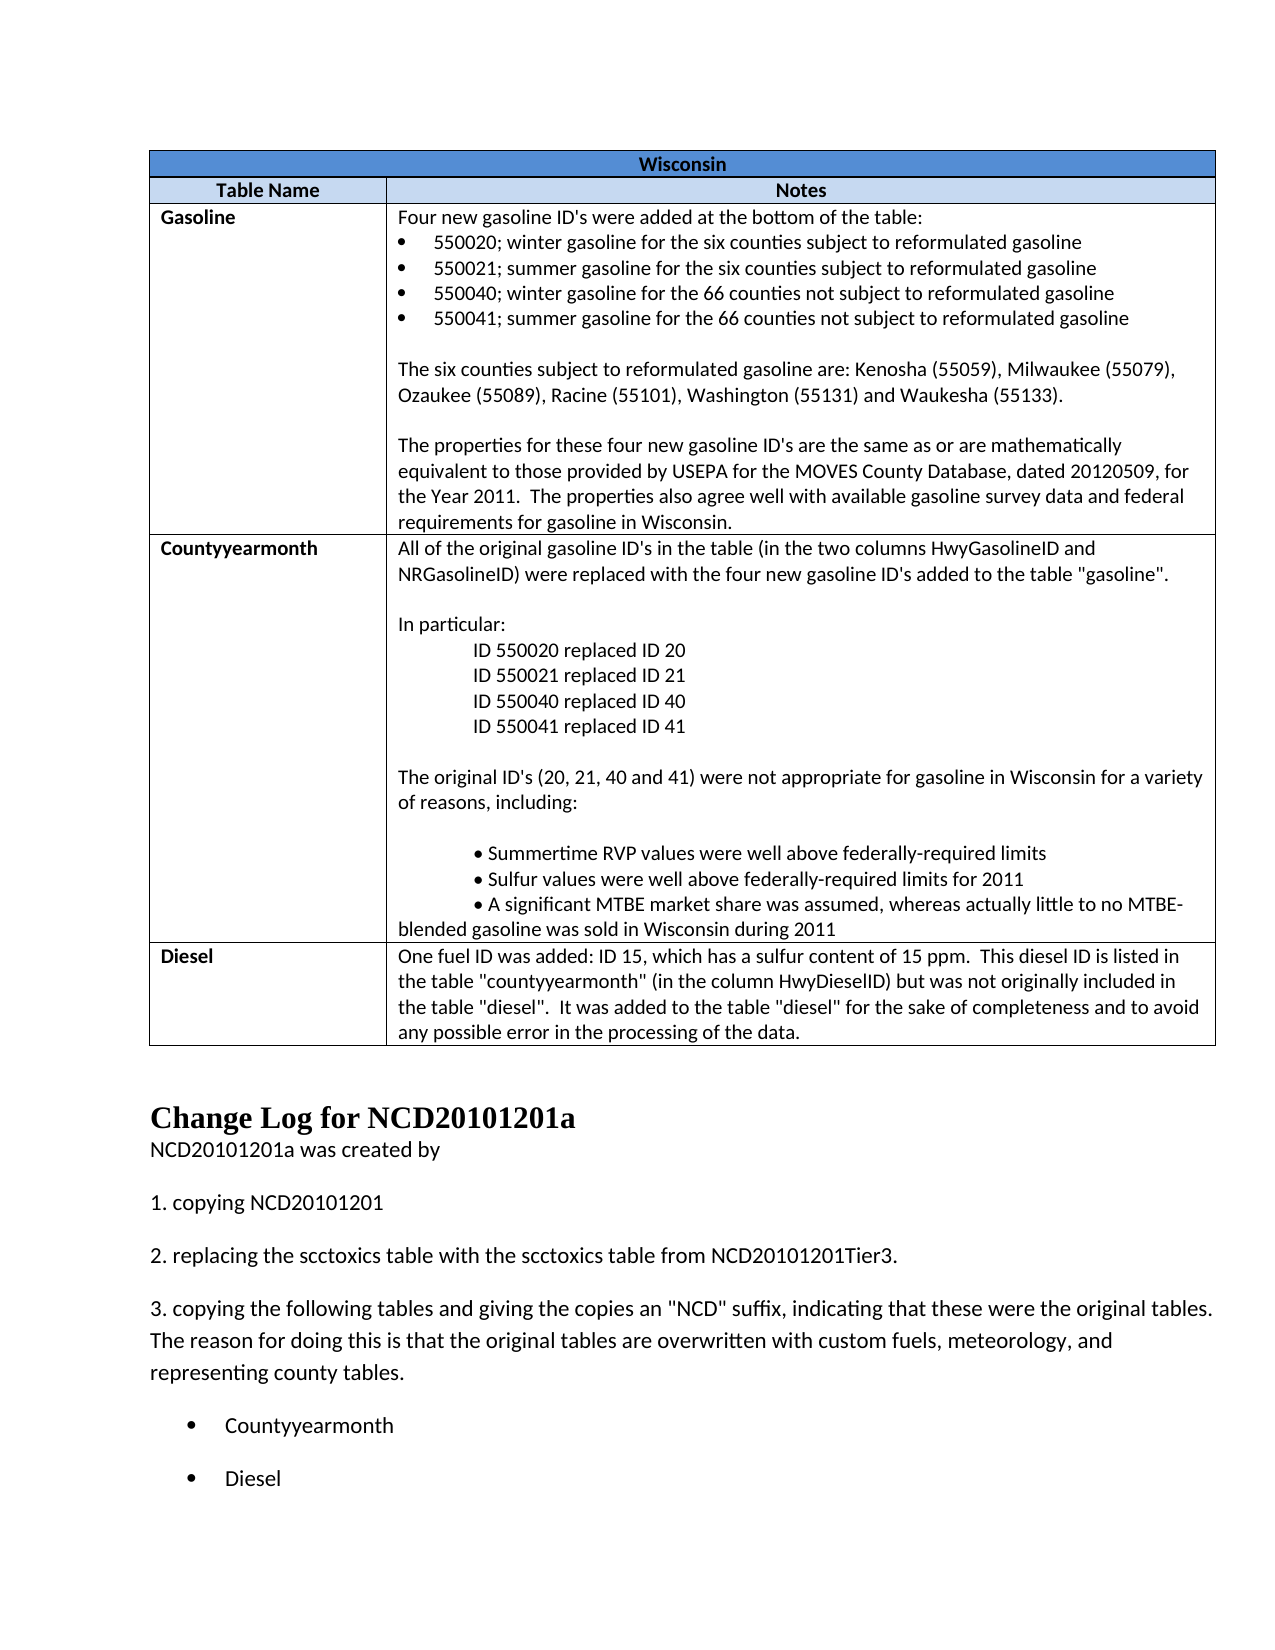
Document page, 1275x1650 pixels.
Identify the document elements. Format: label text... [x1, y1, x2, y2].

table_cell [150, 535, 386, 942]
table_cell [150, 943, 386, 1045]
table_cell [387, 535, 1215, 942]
list Countyyearmonth [187, 1411, 1215, 1439]
subtitle Change Log for NCD20101201a [150, 1099, 1215, 1135]
text NCD20101201a was created by [150, 1135, 1215, 1163]
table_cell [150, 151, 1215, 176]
text 1. copying NCD20101201 [150, 1188, 1215, 1216]
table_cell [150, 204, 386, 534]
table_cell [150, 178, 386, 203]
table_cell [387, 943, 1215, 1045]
text 3. copying the following tables and giving the copies an "NCD" suffix, indicating that these were the original tables. The reason for doing this is that the original tables are overwritten with custom fuels, meteorology, and representing county tables. [150, 1294, 1215, 1386]
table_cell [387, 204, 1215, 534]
list Diesel [187, 1464, 1215, 1492]
text 2. replacing the scctoxics table with the scctoxics table from NCD20101201Tier3. [150, 1241, 1215, 1269]
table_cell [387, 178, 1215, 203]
